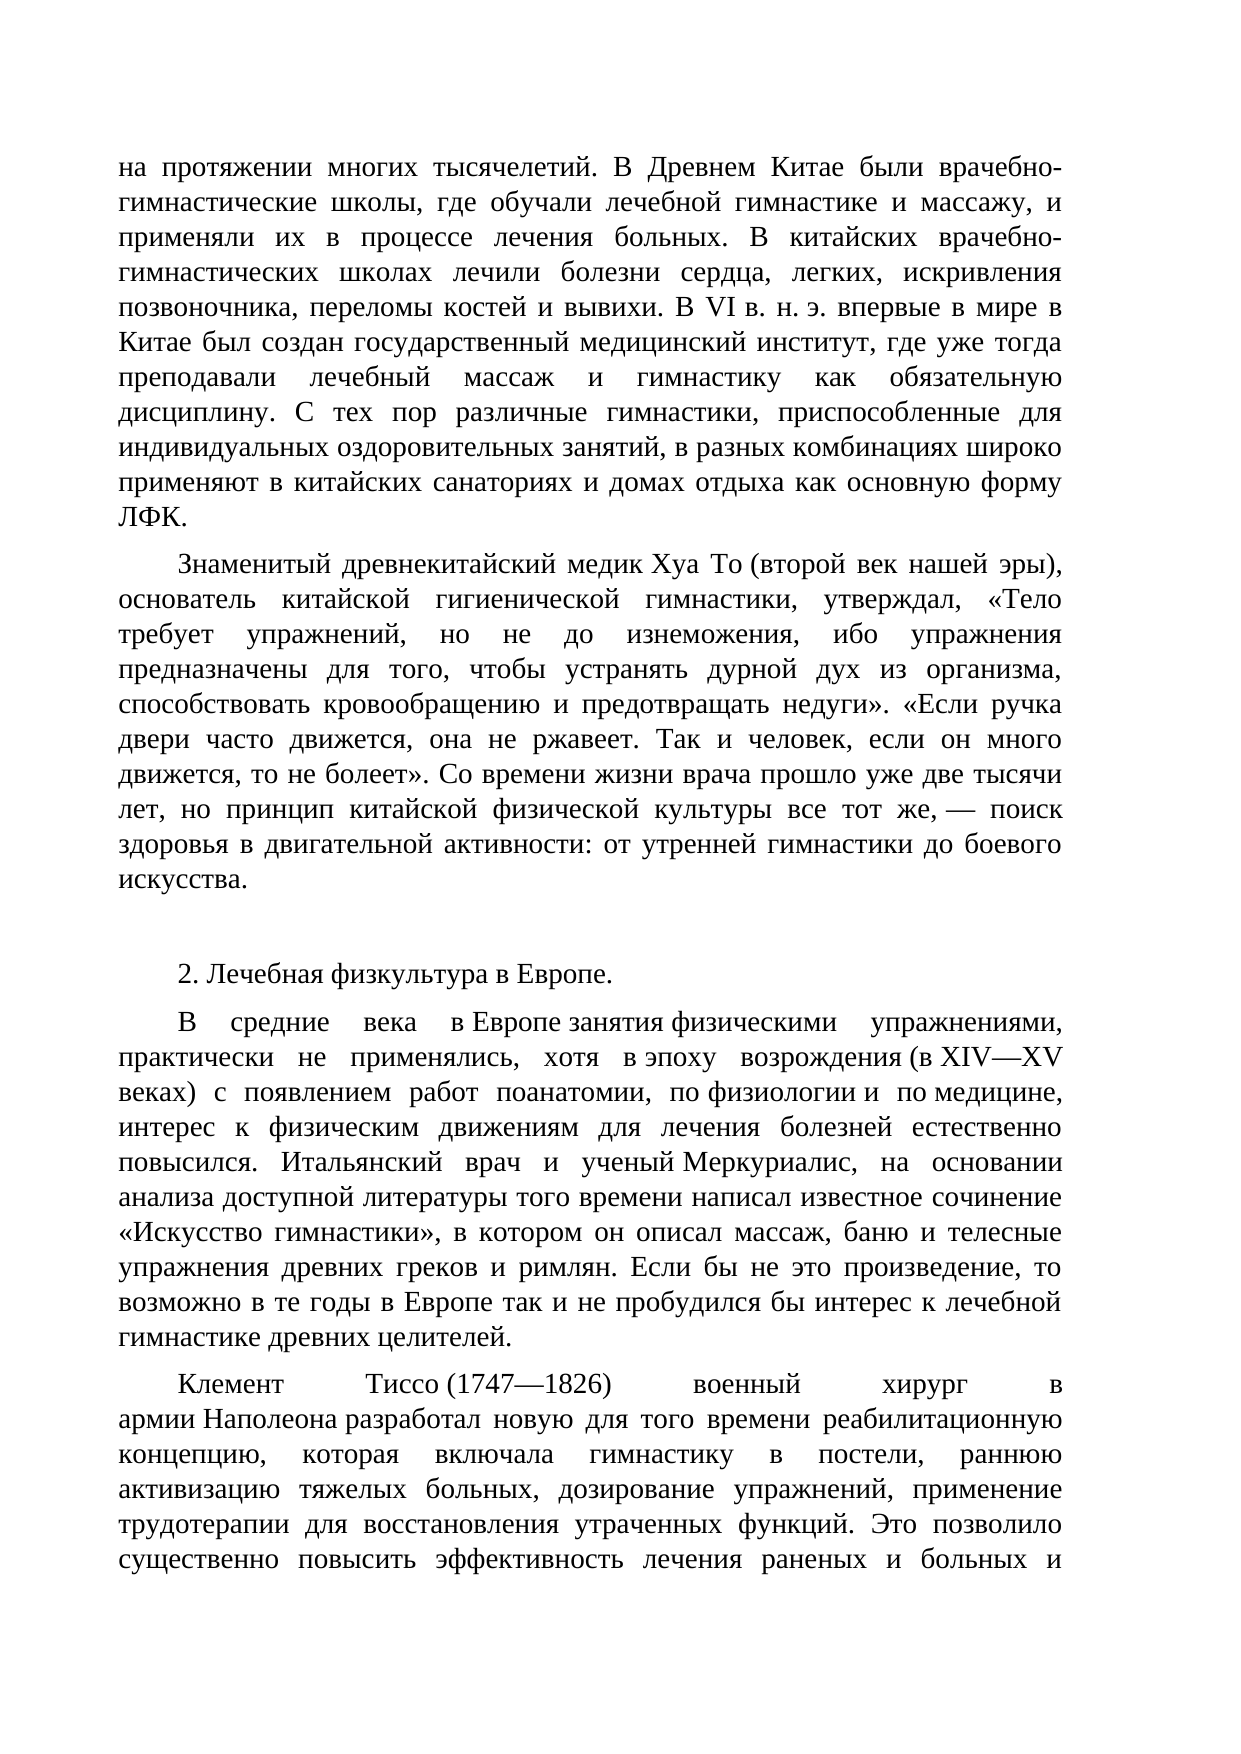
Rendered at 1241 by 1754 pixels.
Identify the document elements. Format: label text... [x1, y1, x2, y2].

text 2. Лечебная физкультура в Европе. [118, 955, 1063, 990]
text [118, 148, 1063, 533]
text В средние века в Европе занятия физическими упражнениями, практически не применялись, хотя в эпоху возрождения (в XIV—XV веках) с появлением работ поанатомии, по физиологии и по медицине, интерес к физическим движениям для лечения болезней естественно повысился. Итальянский врач и ученый Меркуриалис, на основании анализа доступной литературы того времени написал известное сочинение «Искусство гимнастики», в котором он описал массаж, баню и телесные упражнения древних греков и римлян. Если бы не это произведение, то возможно в те годы в Европе так и не пробудился бы интерес к лечебной гимнастике древних целителей. [118, 1003, 1063, 1353]
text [118, 1365, 1063, 1575]
text Знаменитый древнекитайский медик Хуа То (второй век нашей эры), основатель китайской гигиенической гимнастики, утверждал, «Тело требует упражнений, но не до изнеможения, ибо упражнения предназначены для того, чтобы устранять дурной дух из организма, способствовать кровообращению и предотвращать недуги». «Если ручка двери часто движется, она не ржавеет. Так и человек, если он много движется, то не болеет». Со времени жизни врача прошло уже две тысячи лет, но принцип китайской физической культуры все тот же, — поиск здоровья в двигательной активности: от утренней гимнастики до боевого искусства. [118, 545, 1063, 895]
